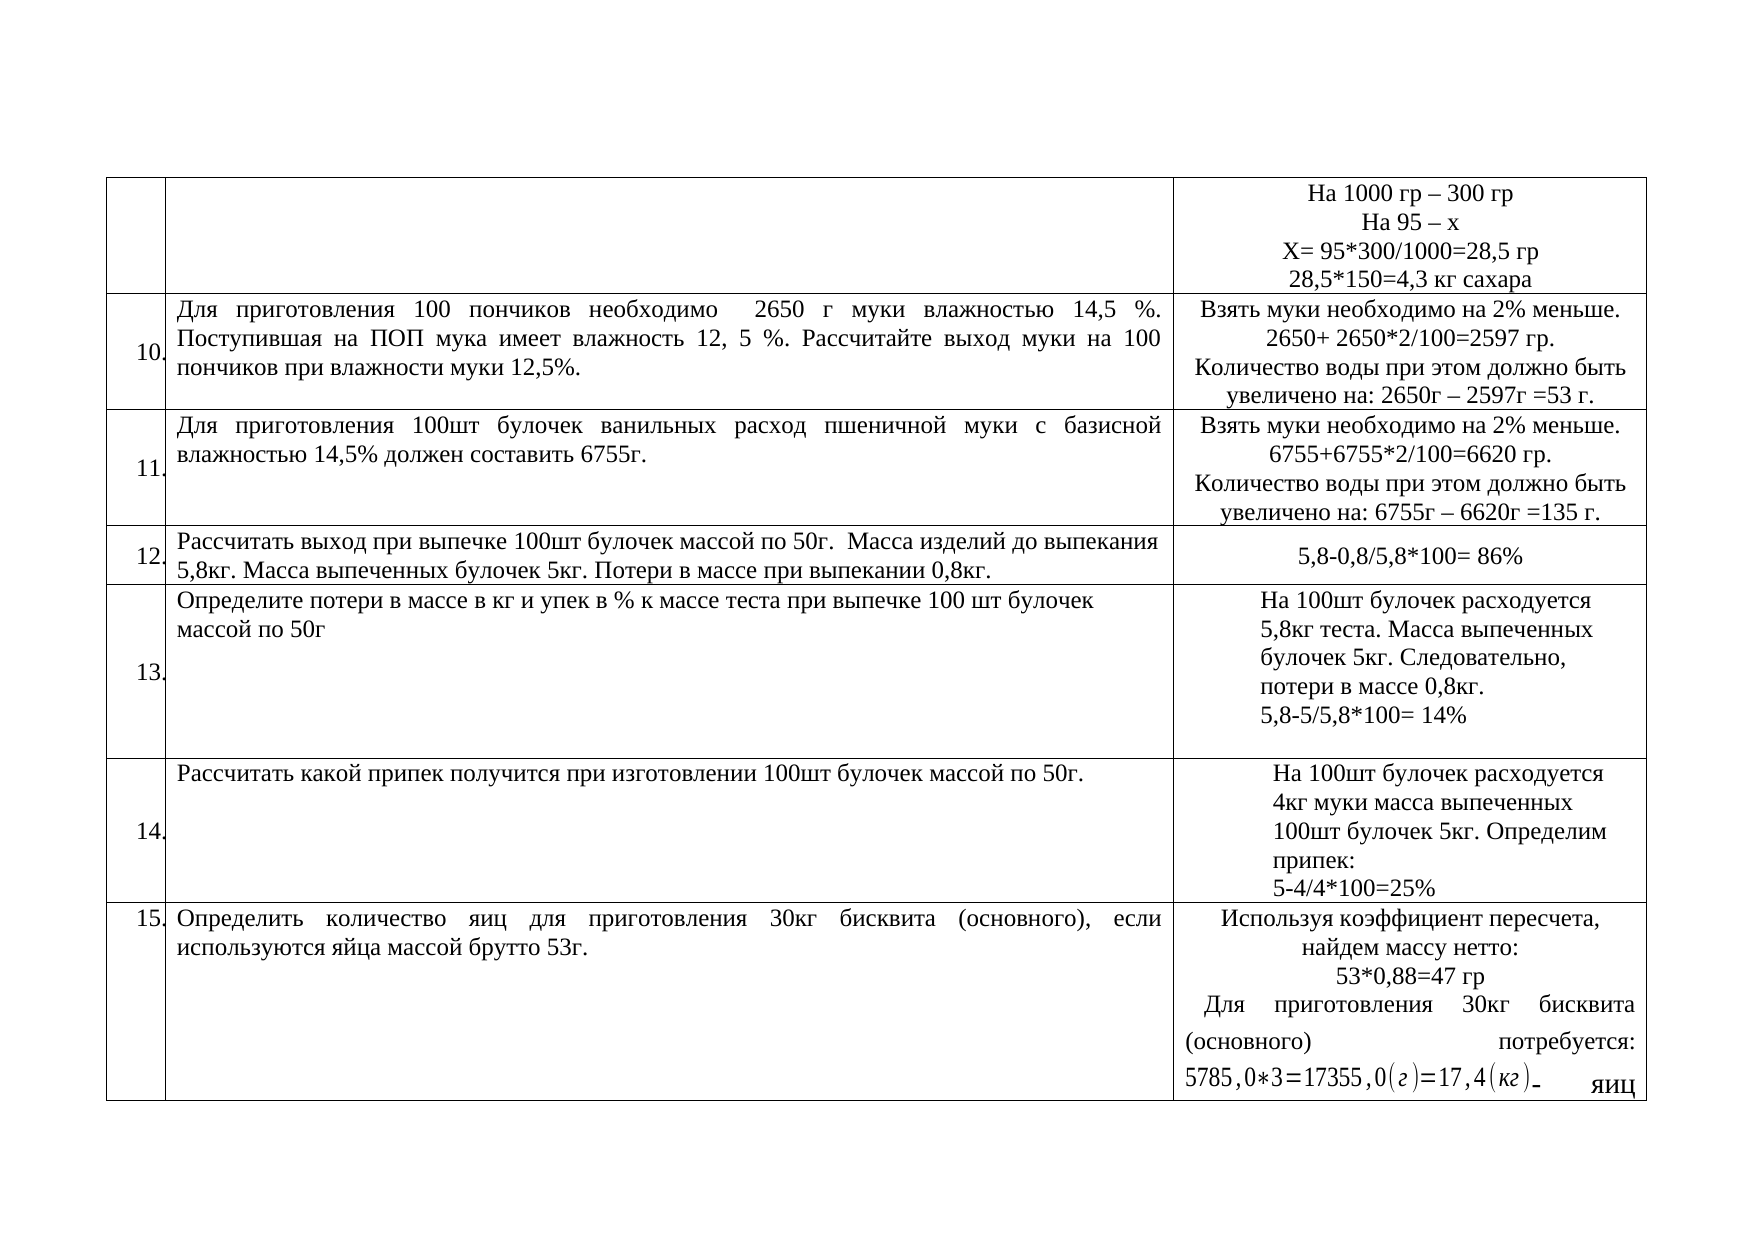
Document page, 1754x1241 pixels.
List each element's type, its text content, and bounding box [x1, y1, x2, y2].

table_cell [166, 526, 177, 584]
table_cell [107, 410, 165, 525]
table_cell [107, 294, 165, 409]
table_cell [107, 526, 165, 584]
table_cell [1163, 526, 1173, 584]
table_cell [166, 178, 1173, 293]
table_cell [107, 903, 165, 1100]
table_cell Взять муки необходимо на 2% меньше. 6755+6755*2/100=6620 гр. Количество воды при этом должно быть увеличено на: 6755г – 6620г =135 г. [1174, 410, 1646, 525]
table_cell [107, 759, 165, 902]
table_cell Для приготовления 100 пончиков необходимо 2650 г муки влажностью 14,5 %. Поступившая на ПОП мука имеет влажность 12, 5 %. Рассчитайте выход муки на 100 пончиков при влажности муки 12,5%. [166, 294, 1173, 409]
table_cell Взять муки необходимо на 2% меньше. 2650+ 2650*2/100=2597 гр. Количество воды при этом должно быть увеличено на: 2650г – 2597г =53 г. [1174, 294, 1646, 409]
table_cell Определите потери в массе в кг и упек в % к массе теста при выпечке 100 шт булочек массой по 50г [166, 585, 1173, 757]
table_cell На 100шт булочек расходуется 5,8кг теста. Масса выпеченных булочек 5кг. Следовательно, потери в массе 0,8кг. 5,8-5/5,8*100= 14% [1174, 585, 1646, 757]
table_cell На 100шт булочек расходуется 4кг муки масса выпеченных 100шт булочек 5кг. Определим припек: 5-4/4*100=25% [1174, 759, 1646, 902]
table_cell [107, 585, 165, 757]
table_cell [166, 903, 1173, 1100]
table_cell Рассчитать какой припек получится при изготовлении 100шт булочек массой по 50г. [166, 759, 1173, 902]
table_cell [1174, 178, 1646, 293]
table_cell 5,8-0,8/5,8*100= 86% [1174, 526, 1646, 584]
table_cell [107, 178, 165, 293]
table_cell Для приготовления 100шт булочек ванильных расход пшеничной муки с базисной влажностью 14,5% должен составить 6755г. [166, 410, 1173, 525]
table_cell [1174, 903, 1646, 1100]
